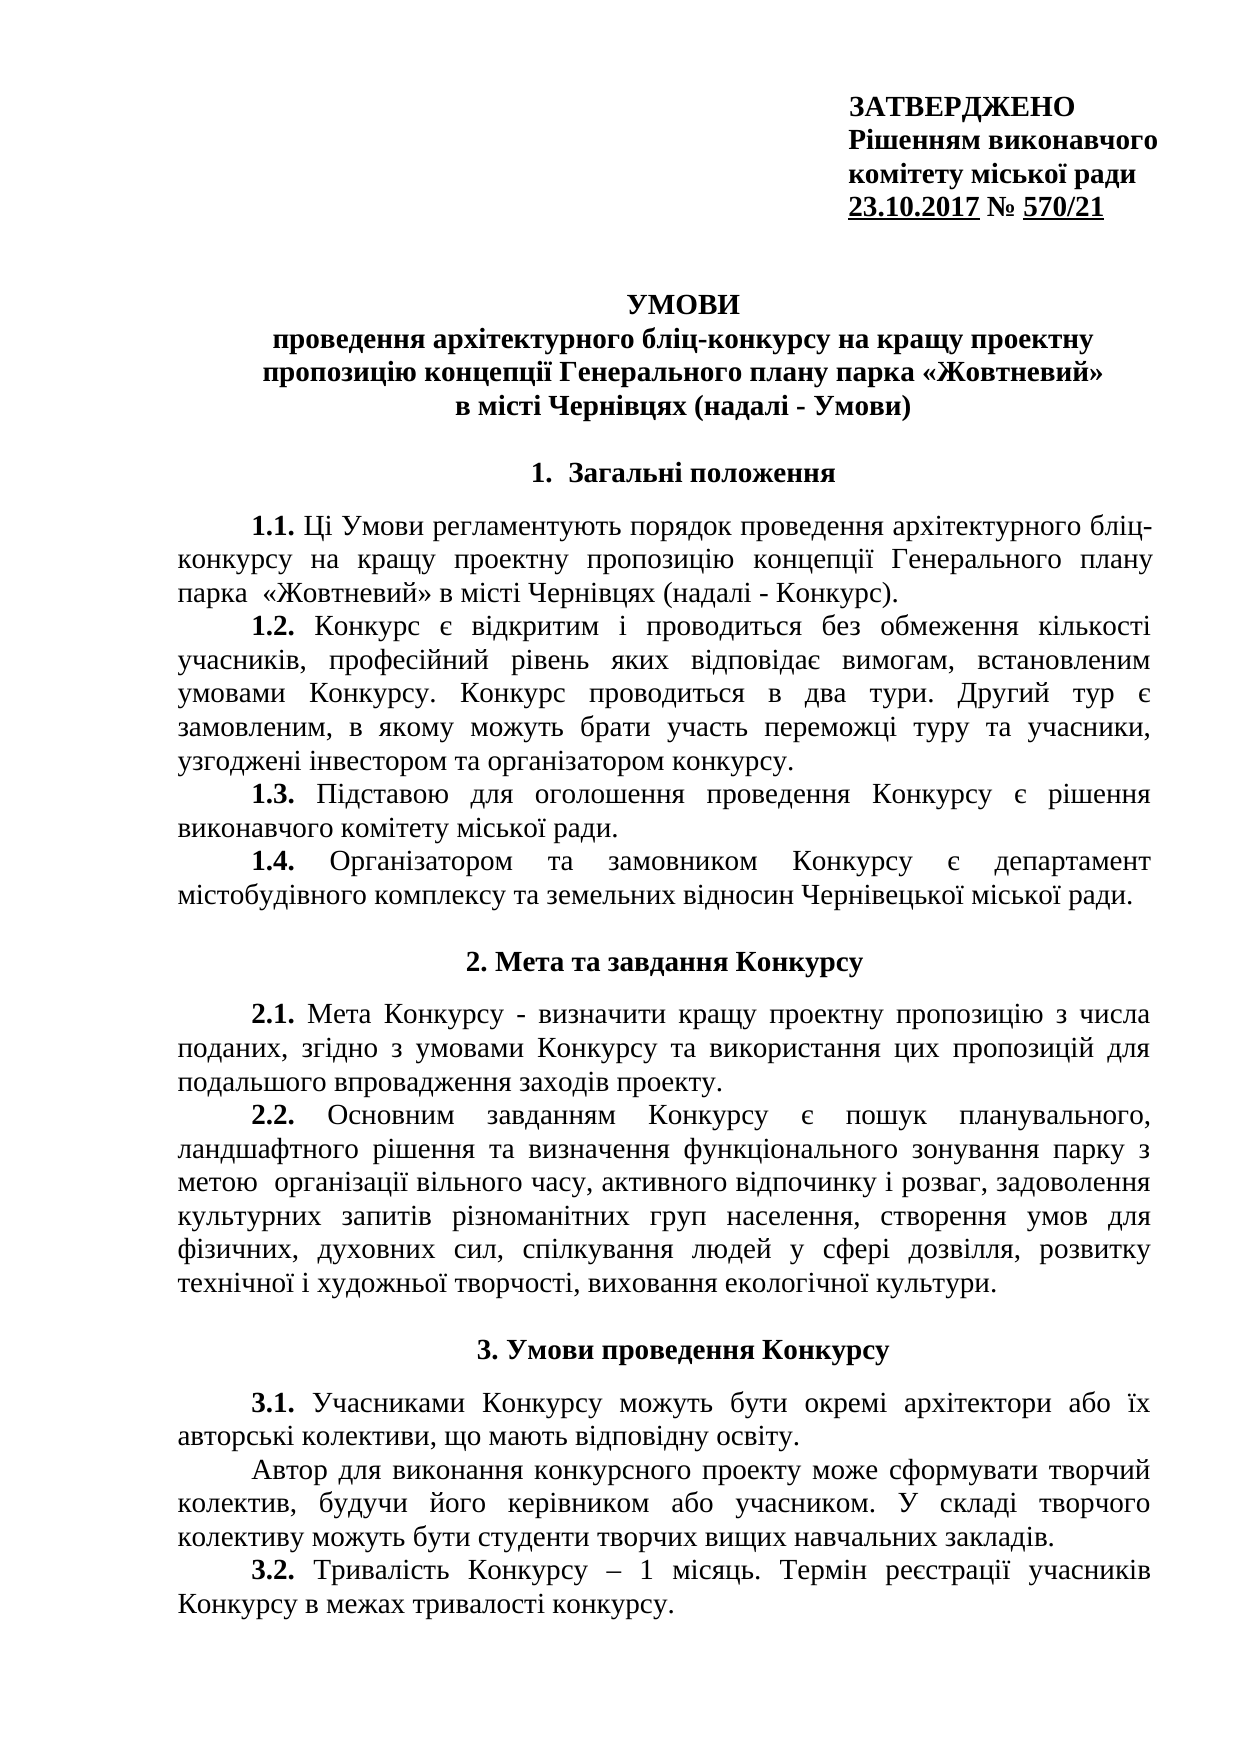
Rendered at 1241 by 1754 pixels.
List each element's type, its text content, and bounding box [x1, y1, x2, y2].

text 2.2. Основним завданням Конкурсу є пошук планувального, ландшафтного рішення та визначення функціонального зонування парку з метою організації вільного часу, активного відпочинку і розваг, задоволення культурних запитів різноманітних груп населення, створення умов для фізичних, духовних сил, спілкування людей у сфері дозвілля, розвитку технічної і художньої творчості, виховання екологічної культури. [177, 1097, 1152, 1298]
text 3.2. Тривалість Конкурсу – 1 місяць. Термін реєстрації учасників Конкурсу в межах тривалості конкурсу. [177, 1552, 1152, 1619]
text 3. Умови проведення Конкурсу [177, 1332, 1152, 1366]
text 1.3. Підставою для оголошення проведення Конкурсу є рішення виконавчого комітету міської ради. [177, 776, 1152, 843]
text ЗАТВЕРДЖЕНО [842, 89, 1227, 122]
text 2. Мета та завдання Конкурсу [177, 944, 1152, 977]
text 1.4. Організатором та замовником Конкурсу є департамент містобудівного комплексу та земельних відносин Чернівецької міської ради. [177, 843, 1152, 910]
text в місті Чернівцях (надалі - Умови) [215, 388, 1152, 422]
text 3.1. Учасниками Конкурсу можуть бути окремі архітектори або їх авторські колективи, що мають відповідну освіту. [177, 1385, 1152, 1452]
subtitle 1.1. Ці Умови регламентують порядок проведення архітектурного бліц-конкурсу на кращу проектну пропозицію концепції Генерального плану парка «Жовтневий» в місті Чернівцях (надалі - Конкурс). [177, 508, 1153, 608]
text Автор для виконання конкурсного проекту може сформувати творчий колектив, будучи його керівником або учасником. У складі творчого колективу можуть бути студенти творчих вищих навчальних закладів. [177, 1452, 1152, 1552]
text Рішенням виконавчого [177, 122, 1160, 156]
text УМОВИ [215, 287, 1152, 321]
text комітету міської ради [177, 156, 1160, 189]
text 1.2. Конкурс є відкритим і проводиться без обмеження кількості учасників, професійний рівень яких відповідає вимогам, встановленим умовами Конкурсу. Конкурс проводиться в два тури. Другий тур є замовленим, в якому можуть брати участь переможці туру та учасники, узгоджені інвестором та організатором конкурсу. [177, 608, 1152, 776]
text 2.1. Мета Конкурсу - визначити кращу проектну пропозицію з числа поданих, згідно з умовами Конкурсу та використання цих пропозицій для подальшого впровадження заходів проекту. [177, 997, 1152, 1097]
text проведення архітектурного бліц-конкурсу на кращу проектну пропозицію концепції Генерального плану парка «Жовтневий» [215, 321, 1152, 388]
subtitle 23.10.2017 № 570/21 [177, 189, 1152, 223]
list Загальні положення [215, 455, 1152, 489]
